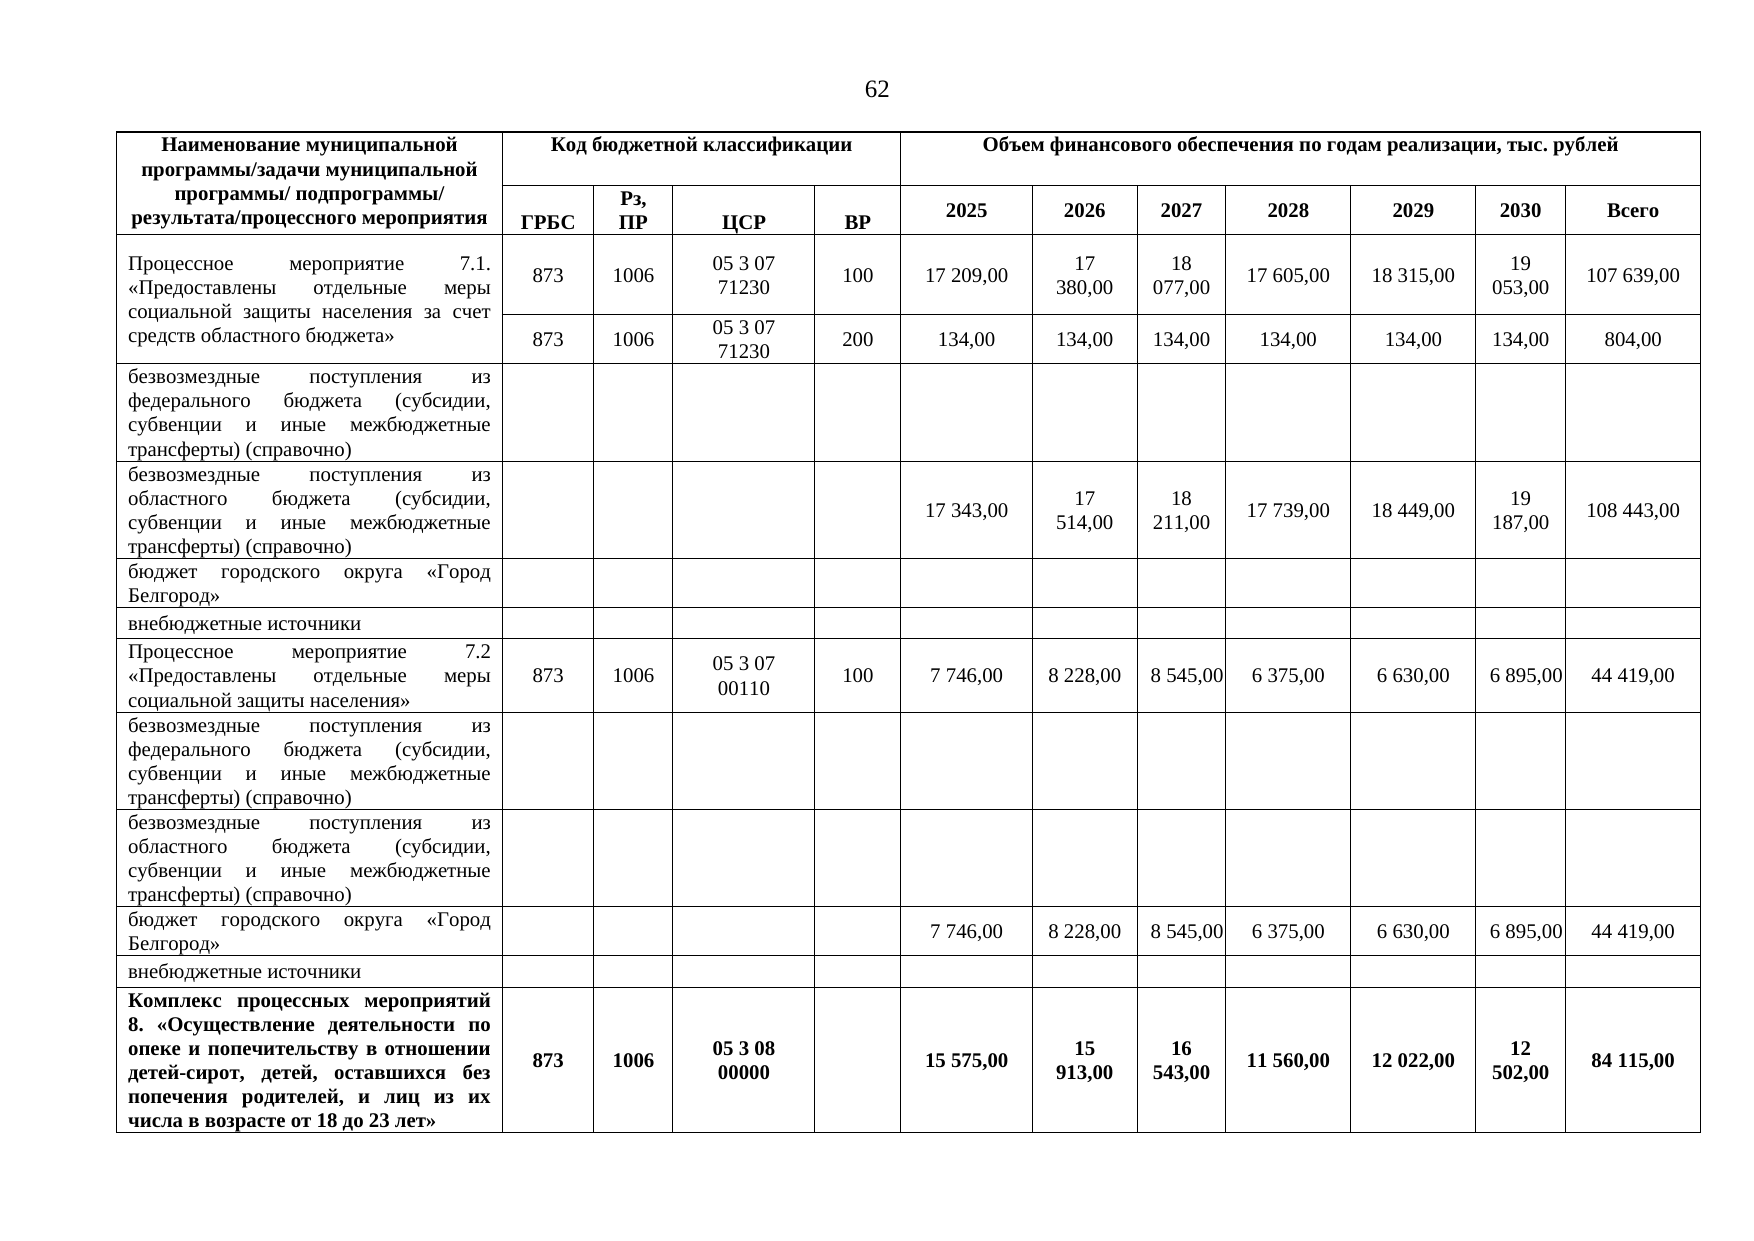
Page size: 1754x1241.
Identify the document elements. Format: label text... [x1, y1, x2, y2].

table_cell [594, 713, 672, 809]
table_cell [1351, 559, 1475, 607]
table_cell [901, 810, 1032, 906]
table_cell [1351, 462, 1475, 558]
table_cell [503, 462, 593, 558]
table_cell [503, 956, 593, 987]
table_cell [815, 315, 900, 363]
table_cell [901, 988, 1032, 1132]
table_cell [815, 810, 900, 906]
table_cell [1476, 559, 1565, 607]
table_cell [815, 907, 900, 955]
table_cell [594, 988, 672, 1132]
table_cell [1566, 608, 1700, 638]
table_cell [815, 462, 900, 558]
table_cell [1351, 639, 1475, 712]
table_header Наименование муниципальной программы/задачи муниципальной программы/ подпрограммы/ результата/процессного мероприятия [117, 133, 502, 234]
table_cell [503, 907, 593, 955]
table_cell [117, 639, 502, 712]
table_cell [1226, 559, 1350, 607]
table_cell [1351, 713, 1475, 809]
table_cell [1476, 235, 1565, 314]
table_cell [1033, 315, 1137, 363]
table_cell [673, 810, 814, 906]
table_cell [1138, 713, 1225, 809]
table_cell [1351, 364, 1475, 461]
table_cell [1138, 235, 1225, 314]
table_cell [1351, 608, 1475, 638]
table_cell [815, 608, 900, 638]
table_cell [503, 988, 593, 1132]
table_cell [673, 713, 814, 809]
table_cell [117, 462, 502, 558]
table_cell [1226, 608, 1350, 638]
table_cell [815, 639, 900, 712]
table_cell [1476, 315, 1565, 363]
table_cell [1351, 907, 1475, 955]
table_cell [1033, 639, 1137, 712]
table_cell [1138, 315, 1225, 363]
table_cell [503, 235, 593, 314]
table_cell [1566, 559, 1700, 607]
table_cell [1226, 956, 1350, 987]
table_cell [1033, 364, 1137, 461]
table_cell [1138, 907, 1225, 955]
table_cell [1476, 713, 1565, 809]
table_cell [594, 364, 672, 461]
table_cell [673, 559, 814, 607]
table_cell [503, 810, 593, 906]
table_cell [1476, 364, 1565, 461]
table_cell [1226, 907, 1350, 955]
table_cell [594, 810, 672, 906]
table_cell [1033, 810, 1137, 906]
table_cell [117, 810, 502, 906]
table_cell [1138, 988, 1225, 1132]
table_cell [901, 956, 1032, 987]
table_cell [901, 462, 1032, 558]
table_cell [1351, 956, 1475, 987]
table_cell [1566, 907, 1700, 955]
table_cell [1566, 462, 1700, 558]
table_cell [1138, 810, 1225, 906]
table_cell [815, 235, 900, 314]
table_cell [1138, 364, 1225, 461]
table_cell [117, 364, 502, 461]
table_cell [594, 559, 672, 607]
table_cell Рз, ПР [594, 186, 672, 234]
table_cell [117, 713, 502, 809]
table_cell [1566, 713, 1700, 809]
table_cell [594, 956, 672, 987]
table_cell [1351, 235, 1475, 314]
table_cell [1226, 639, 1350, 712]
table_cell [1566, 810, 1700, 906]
table_cell ВР [815, 186, 900, 234]
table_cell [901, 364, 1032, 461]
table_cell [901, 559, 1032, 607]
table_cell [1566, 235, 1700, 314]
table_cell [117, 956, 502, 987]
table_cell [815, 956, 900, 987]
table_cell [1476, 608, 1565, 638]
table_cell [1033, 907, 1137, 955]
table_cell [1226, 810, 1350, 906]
table_cell 2029 [1351, 186, 1475, 234]
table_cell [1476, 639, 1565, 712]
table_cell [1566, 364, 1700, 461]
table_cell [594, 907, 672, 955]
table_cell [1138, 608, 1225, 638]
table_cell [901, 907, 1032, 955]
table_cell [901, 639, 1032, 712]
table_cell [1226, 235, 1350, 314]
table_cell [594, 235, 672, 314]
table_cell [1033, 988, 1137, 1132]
table_cell 2026 [1033, 186, 1137, 234]
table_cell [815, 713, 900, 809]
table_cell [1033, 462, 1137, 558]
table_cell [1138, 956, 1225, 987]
table_header Объем финансового обеспечения по годам реализации, тыс. рублей [901, 133, 1700, 185]
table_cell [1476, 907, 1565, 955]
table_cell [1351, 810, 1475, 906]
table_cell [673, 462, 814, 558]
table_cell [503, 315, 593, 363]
table_cell 2030 [1476, 186, 1565, 234]
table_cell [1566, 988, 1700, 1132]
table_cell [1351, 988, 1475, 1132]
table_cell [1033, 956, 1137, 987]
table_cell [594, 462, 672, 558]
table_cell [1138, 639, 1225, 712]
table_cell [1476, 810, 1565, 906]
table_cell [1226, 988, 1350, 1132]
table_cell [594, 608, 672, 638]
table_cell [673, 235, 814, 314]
table_cell Всего [1566, 186, 1700, 234]
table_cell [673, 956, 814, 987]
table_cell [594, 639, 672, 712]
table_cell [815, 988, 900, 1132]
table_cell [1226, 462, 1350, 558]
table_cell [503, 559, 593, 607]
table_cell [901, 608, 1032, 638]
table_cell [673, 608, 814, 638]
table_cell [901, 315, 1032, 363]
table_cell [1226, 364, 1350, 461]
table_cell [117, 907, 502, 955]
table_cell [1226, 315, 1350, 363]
table_cell 2027 [1138, 186, 1225, 234]
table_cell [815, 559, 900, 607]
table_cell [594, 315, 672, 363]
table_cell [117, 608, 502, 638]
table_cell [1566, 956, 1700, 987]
table_cell 2028 [1226, 186, 1350, 234]
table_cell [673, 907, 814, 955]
table_cell ЦСР [673, 186, 814, 234]
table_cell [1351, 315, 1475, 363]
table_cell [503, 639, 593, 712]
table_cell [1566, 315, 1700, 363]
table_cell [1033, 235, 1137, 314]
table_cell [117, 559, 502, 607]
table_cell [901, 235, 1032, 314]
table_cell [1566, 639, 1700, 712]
table_header Код бюджетной классификации [503, 133, 900, 185]
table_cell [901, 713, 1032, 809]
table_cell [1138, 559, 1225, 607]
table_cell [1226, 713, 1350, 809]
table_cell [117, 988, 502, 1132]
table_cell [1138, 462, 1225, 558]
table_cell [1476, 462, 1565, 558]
table_cell ГРБС [503, 186, 593, 234]
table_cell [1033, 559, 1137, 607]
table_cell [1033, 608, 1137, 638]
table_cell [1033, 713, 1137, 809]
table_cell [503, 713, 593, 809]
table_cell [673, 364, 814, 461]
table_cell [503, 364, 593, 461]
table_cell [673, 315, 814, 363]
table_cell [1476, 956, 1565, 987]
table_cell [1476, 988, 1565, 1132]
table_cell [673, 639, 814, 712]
table_cell 2025 [901, 186, 1032, 234]
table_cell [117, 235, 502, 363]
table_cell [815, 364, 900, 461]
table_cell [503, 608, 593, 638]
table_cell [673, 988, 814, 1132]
